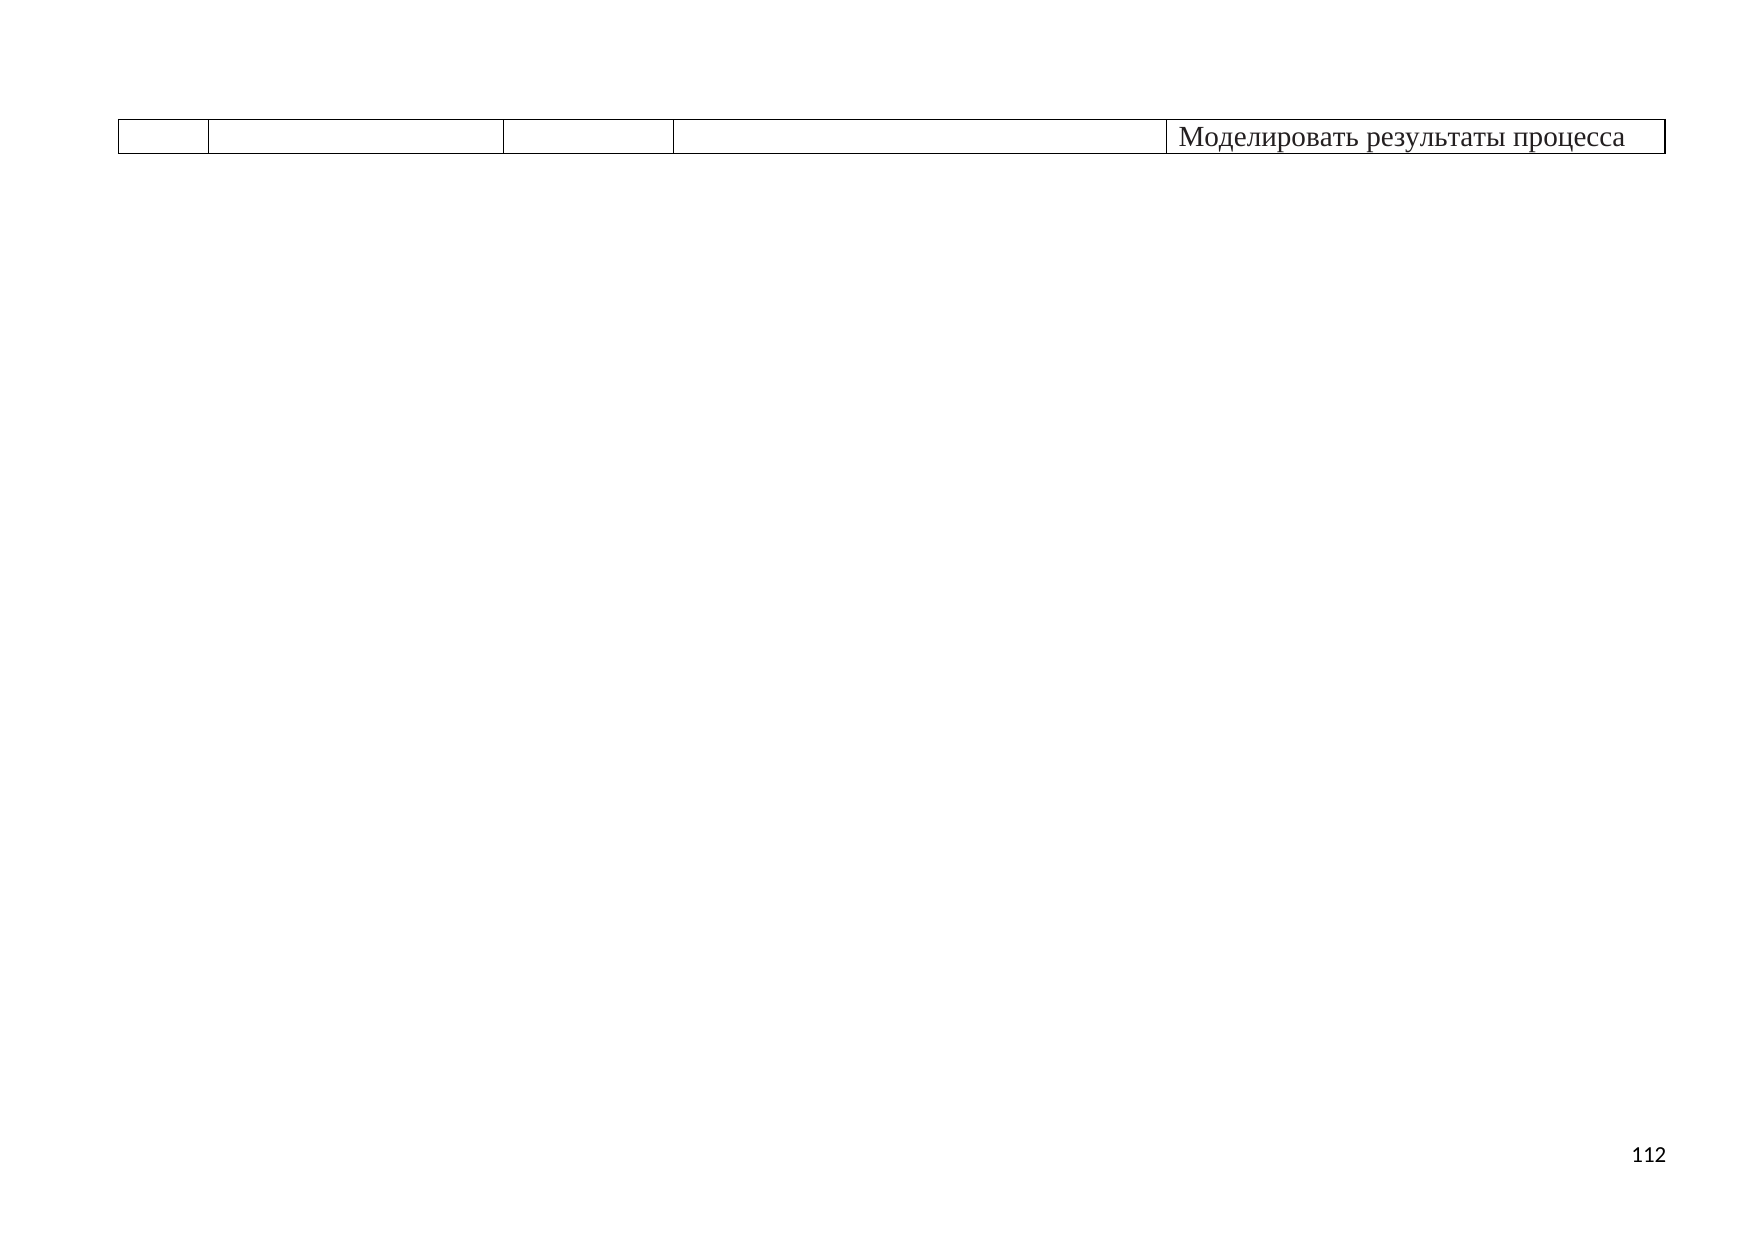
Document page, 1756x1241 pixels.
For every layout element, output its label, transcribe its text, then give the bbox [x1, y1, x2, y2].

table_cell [209, 120, 503, 152]
table_cell 9.4 [119, 120, 208, 152]
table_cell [1167, 120, 1664, 152]
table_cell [674, 120, 1166, 152]
table_cell 1 [504, 120, 673, 152]
